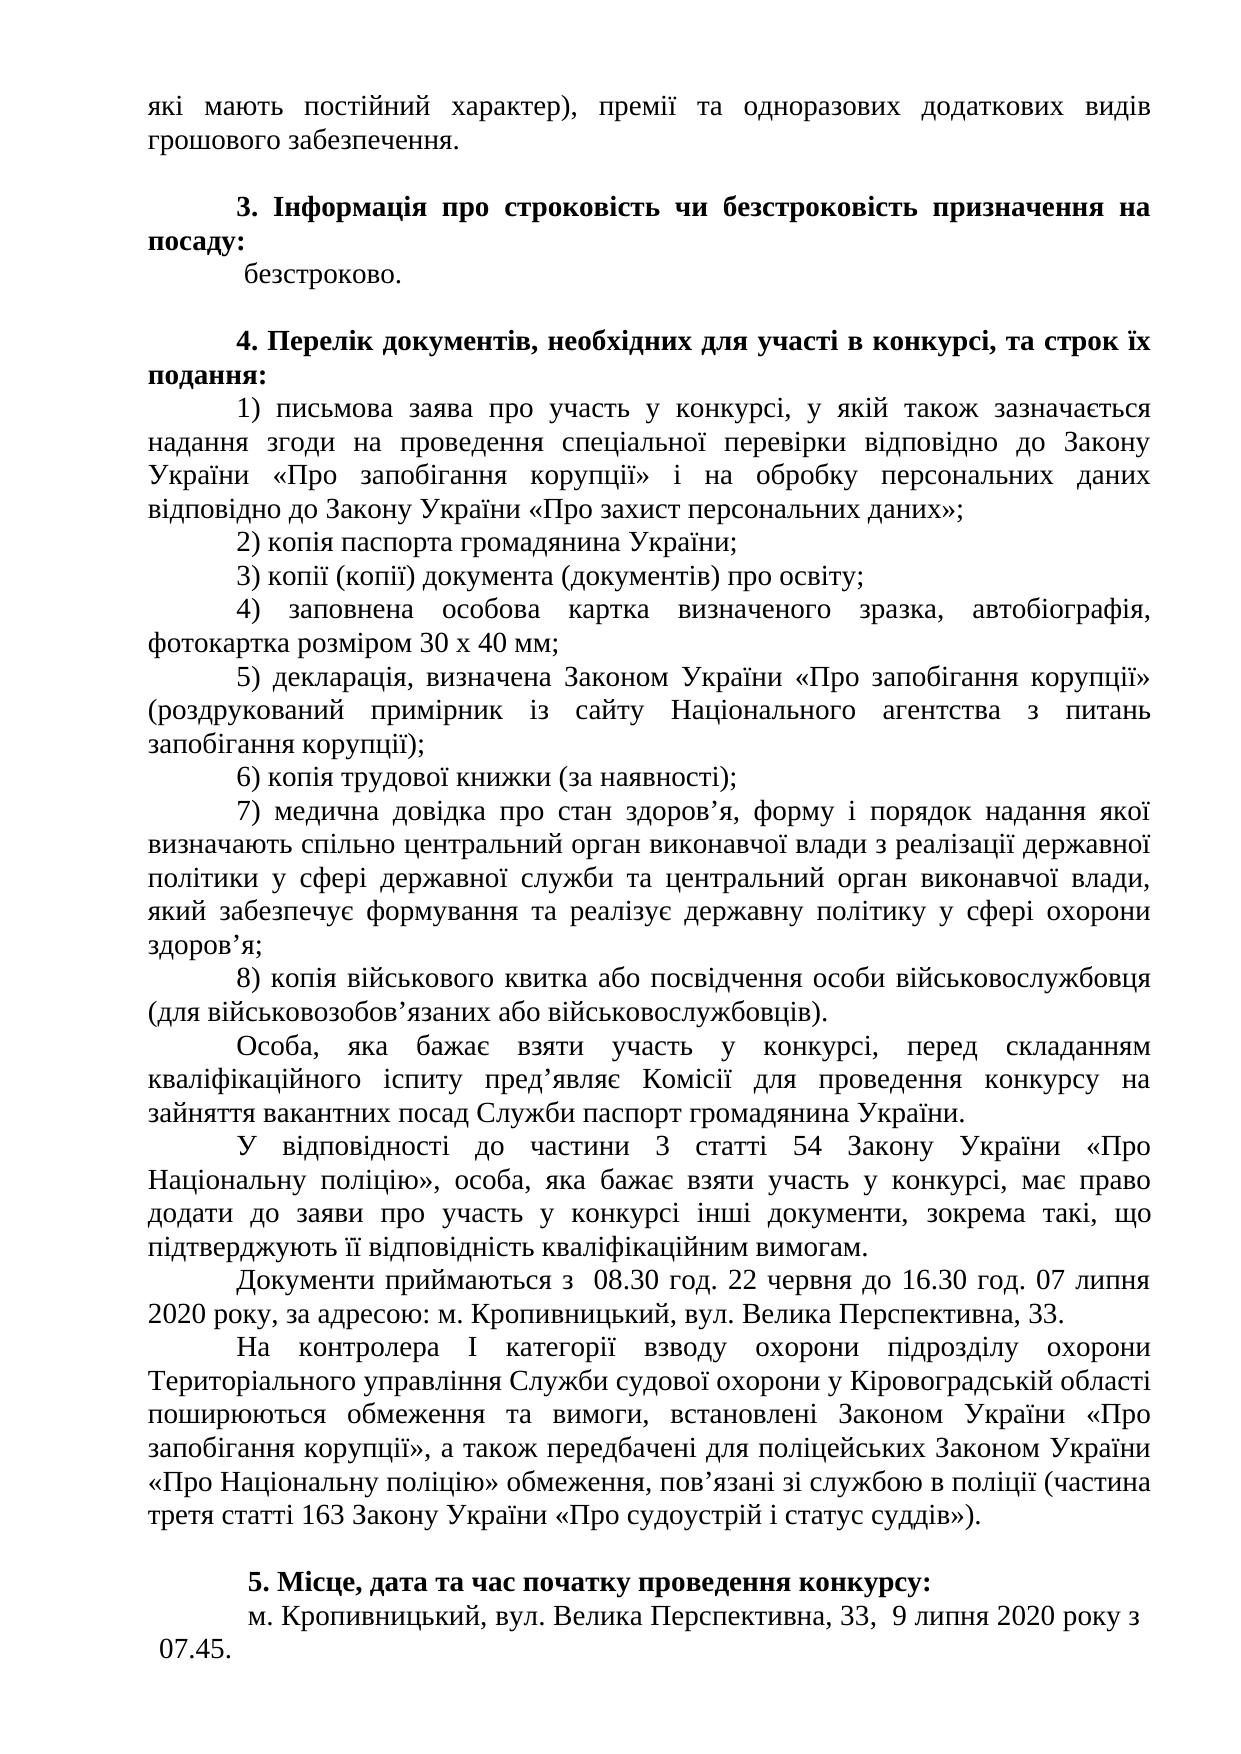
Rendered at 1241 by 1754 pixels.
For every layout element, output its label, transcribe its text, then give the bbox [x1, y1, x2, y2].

text 7) медична довідка про стан здоров’я, форму і порядок надання якої визначають спільно центральний орган виконавчої влади з реалізації державної політики у сфері державної служби та центральний орган виконавчої влади, який забезпечує формування та реалізує державну політику у сфері охорони здоров’я; [148, 793, 1152, 961]
text 1) письмова заява про участь у конкурсі, у якій також зазначається надання згоди на проведення спеціальної перевірки відповідно до Закону України «Про запобігання корупції» і на обробку персональних даних відповідно до Закону України «Про захист персональних даних»; [148, 390, 1152, 524]
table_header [148, 1531, 1152, 1665]
text 5) декларація, визначена Законом України «Про запобігання корупції» (роздрукований примірник із сайту Національного агентства з питань запобігання корупції); [148, 659, 1152, 759]
text 4) заповнена особова картка визначеного зразка, автобіографія, фотокартка розміром 30 х 40 мм; [148, 592, 1152, 659]
text 4. Перелік документів, необхідних для участі в конкурсі, та строк їх подання: [148, 323, 1152, 390]
text 8) копія військового квитка або посвідчення особи військовослужбовця (для військовозобов’язаних або військовослужбовців). [148, 961, 1152, 1028]
text 2) копія паспорта громадянина України; [148, 524, 1152, 558]
text У відповідності до частини 3 статті 54 Закону України «Про Національну поліцію», особа, яка бажає взяти участь у конкурсі, має право додати до заяви про участь у конкурсі інші документи, зокрема такі, що підтверджують її відповідність кваліфікаційним вимогам. [148, 1128, 1152, 1262]
text На контролера І категорії взводу охорони підрозділу охорони Територіального управління Служби судової охорони у Кіровоградській області поширюються обмеження та вимоги, встановлені Законом України «Про запобігання корупції», а також передбачені для поліцейських Законом України «Про Національну поліцію» обмеження, пов’язані зі службою в поліції (частина третя статті 163 Закону України «Про судоустрій і статус суддів»). [148, 1329, 1152, 1531]
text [148, 88, 1152, 156]
text Документи приймаються з 08.30 год. 22 червня до 16.30 год. 07 липня 2020 року, за адресою: м. Кропивницький, вул. Велика Перспективна, 33. [148, 1262, 1152, 1329]
text 6) копія трудової книжки (за наявності); [148, 759, 1152, 793]
text 3) копії (копії) документа (документів) про освіту; [148, 558, 1152, 592]
text Особа, яка бажає взяти участь у конкурсі, перед складанням кваліфікаційного іспиту пред’являє Комісії для проведення конкурсу на зайняття вакантних посад Служби паспорт громадянина України. [148, 1028, 1152, 1128]
text безстроково. [148, 256, 1152, 290]
text 3. Інформація про строковість чи безстроковість призначення на посаду: [148, 189, 1152, 256]
